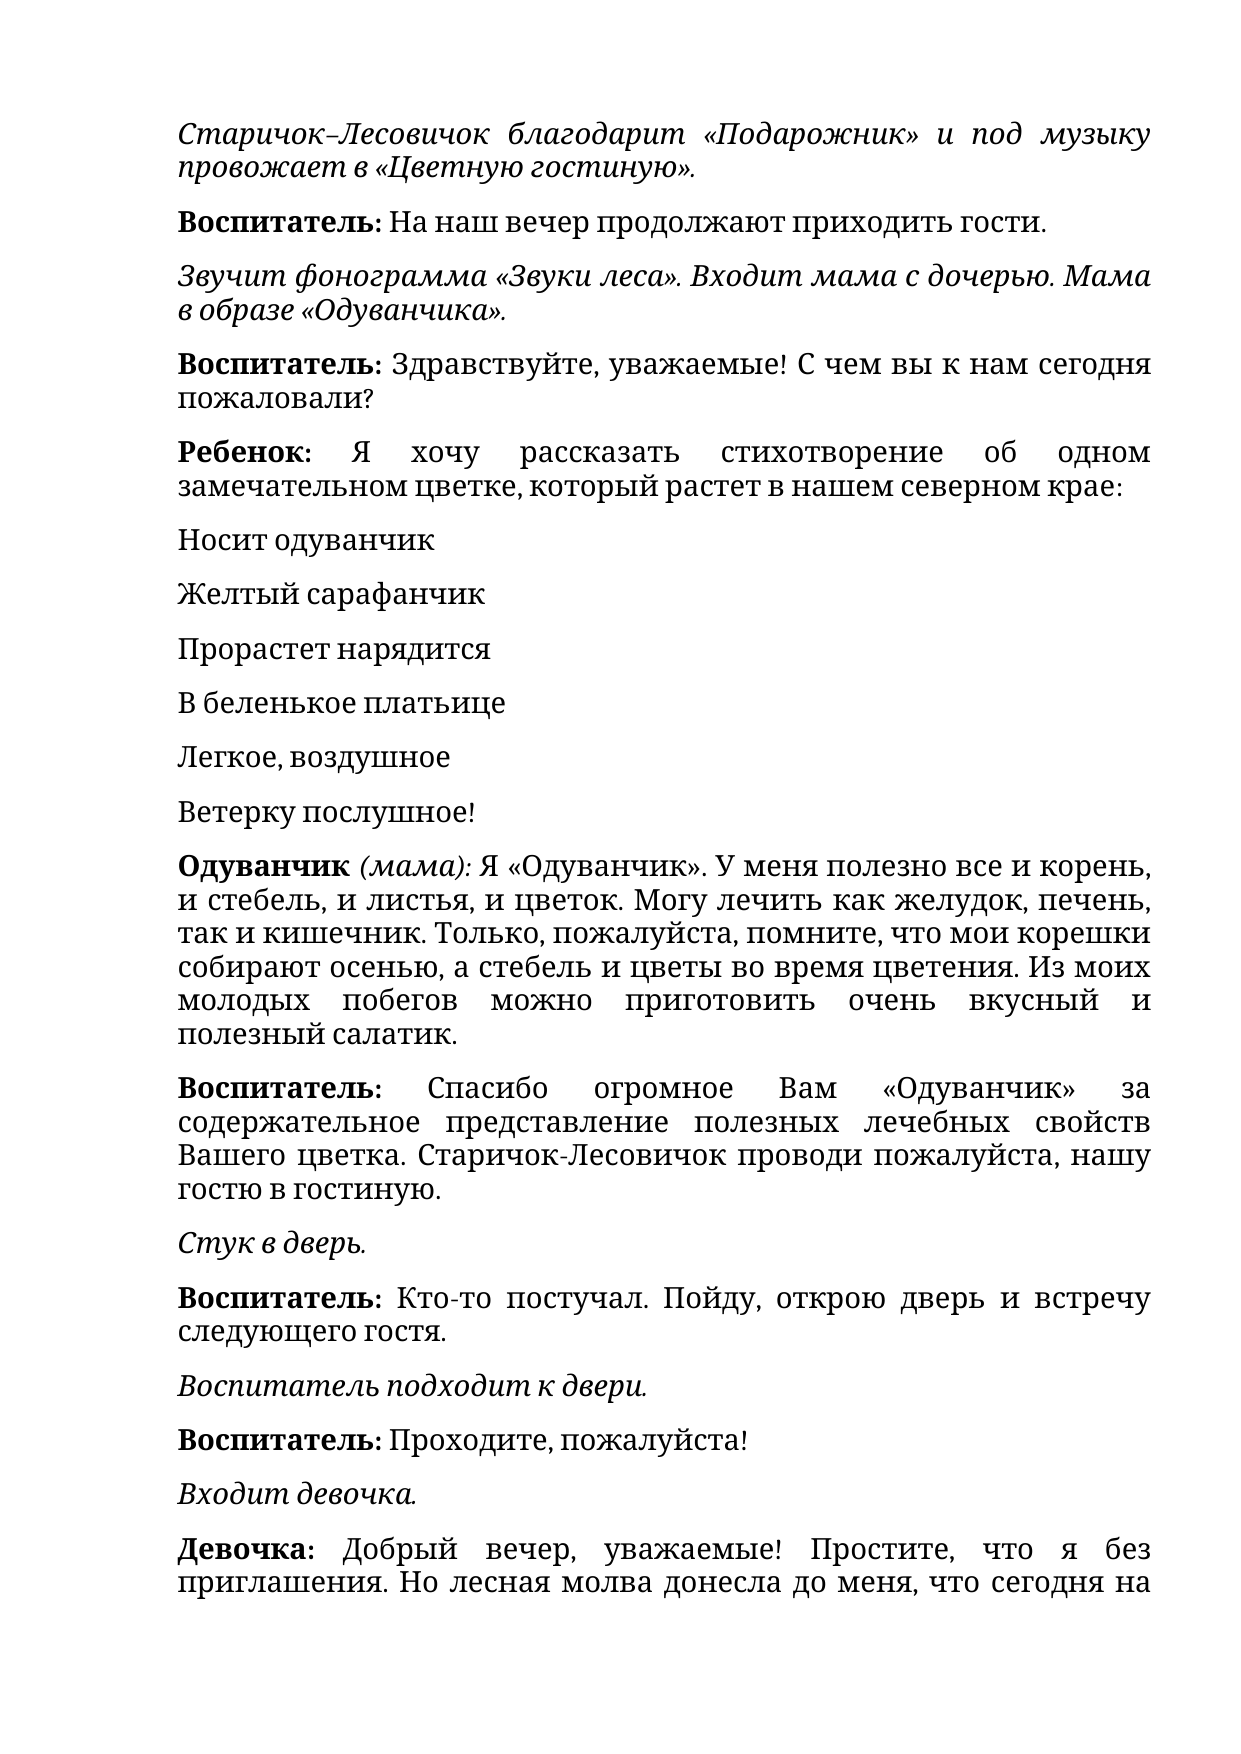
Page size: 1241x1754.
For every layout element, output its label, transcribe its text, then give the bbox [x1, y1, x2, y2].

text Воспитатель: На наш вечер продолжают приходить гости. [177, 206, 1152, 239]
text Воспитатель: Здравствуйте, уважаемые! С чем вы к нам сегодня пожаловали? [177, 348, 1152, 415]
text Звучит фонограмма «Звуки леса». Входит мама с дочерью. Мама в образе «Одуванчика». [177, 260, 1152, 327]
text Старичок–Лесовичок благодарит «Подарожник» и под музыку провожает в «Цветную гостиную». [177, 118, 1152, 185]
text Ребенок: Я хочу рассказать стихотворение об одном замечательном цветке, который растет в нашем северном крае: [177, 436, 1152, 503]
text Желтый сарафанчик [177, 578, 1152, 612]
text Одуванчик (мама): Я «Одуванчик». У меня полезно все и корень, и стебель, и листья, и цветок. Могу лечить как желудок, печень, так и кишечник. Только, пожалуйста, помните, что мои корешки собирают осенью, а стебель и цветы во время цветения. Из моих молодых побегов можно приготовить очень вкусный и полезный салатик. [177, 850, 1152, 1052]
text Легкое, воздушное [177, 742, 1152, 775]
text Стук в дверь. [177, 1227, 1152, 1261]
text Воспитатель: Спасибо огромное Вам «Одуванчик» за содержательное представление полезных лечебных свойств Вашего цветка. Старичок-Лесовичок проводи пожалуйста, нашу гостю в гостиную. [177, 1072, 1152, 1207]
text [177, 1533, 1152, 1600]
text Ветерку послушное! [177, 796, 1152, 829]
text Входит девочка. [177, 1478, 1152, 1512]
text Носит одуванчик [177, 524, 1152, 558]
text Прорастет нарядится [177, 633, 1152, 666]
text Воспитатель: Кто-то постучал. Пойду, открою дверь и встречу следующего гостя. [177, 1282, 1152, 1349]
text Воспитатель подходит к двери. [177, 1370, 1152, 1403]
text В беленькое платьице [177, 687, 1152, 721]
text Воспитатель: Проходите, пожалуйста! [177, 1424, 1152, 1458]
